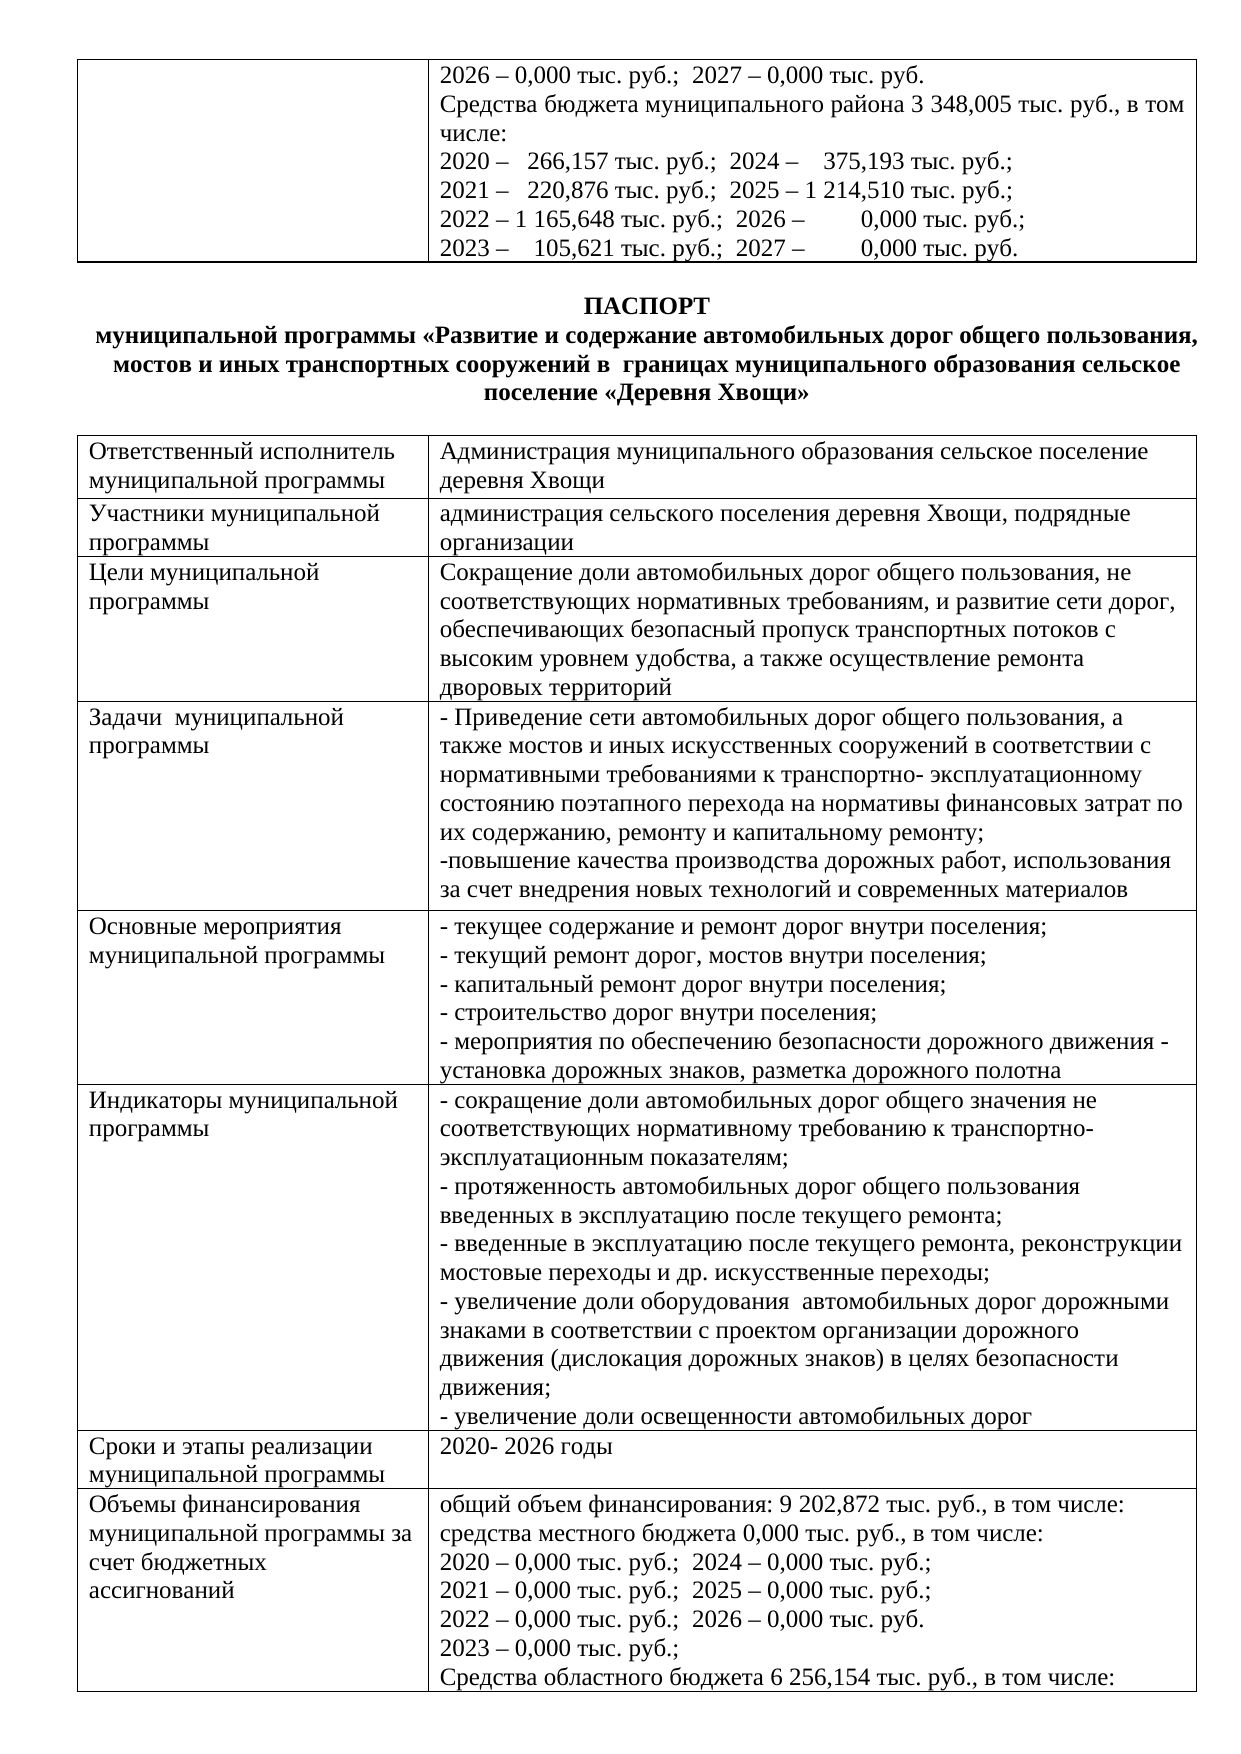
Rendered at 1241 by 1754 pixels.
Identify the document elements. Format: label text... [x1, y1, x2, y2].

table_cell администрация сельского поселения деревня Хвощи, подрядные организации [429, 499, 1196, 556]
table_header Администрация муниципального образования сельское поселение деревня Хвощи [429, 436, 1196, 497]
table_header Ответственный исполнитель муниципальной программы [78, 436, 428, 497]
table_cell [429, 1489, 1196, 1691]
table_cell Основные мероприятия муниципальной программы [78, 911, 428, 1084]
table_cell Индикаторы муниципальной программы [78, 1085, 428, 1430]
table_cell Задачи муниципальной программы [78, 702, 428, 910]
text ПАСПОРТ [89, 291, 1205, 320]
text муниципальной программы «Развитие и содержание автомобильных дорог общего пользования, мостов и иных транспортных сооружений в границах муниципального образования сельское поселение «Деревня Хвощи» [89, 320, 1205, 406]
table_cell 2020- 2026 годы [429, 1431, 1196, 1488]
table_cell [429, 60, 1196, 261]
table_cell Участники муниципальной программы [78, 499, 428, 556]
table_cell - Приведение сети автомобильных дорог общего пользования, а также мостов и иных искусственных сооружений в соответствии с нормативными требованиями к транспортно- эксплуатационному состоянию поэтапного перехода на нормативы финансовых затрат по их содержанию, ремонту и капитальному ремонту; -повышение качества производства дорожных работ, использования за счет внедрения новых технологий и современных материалов [429, 702, 1196, 910]
table_cell - сокращение доли автомобильных дорог общего значения не соответствующих нормативному требованию к транспортно-эксплуатационным показателям; - протяженность автомобильных дорог общего пользования введенных в эксплуатацию после текущего ремонта; - введенные в эксплуатацию после текущего ремонта, реконструкции мостовые переходы и др. искусственные переходы; - увеличение доли оборудования автомобильных дорог дорожными знаками в соответствии с проектом организации дорожного движения (дислокация дорожных знаков) в целях безопасности движения; - увеличение доли освещенности автомобильных дорог [429, 1085, 1196, 1430]
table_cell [78, 60, 428, 261]
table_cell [78, 1489, 428, 1691]
table_cell Сокращение доли автомобильных дорог общего пользования, не соответствующих нормативных требованиям, и развитие сети дорог, обеспечивающих безопасный пропуск транспортных потоков с высоким уровнем удобства, а также осуществление ремонта дворовых территорий [429, 557, 1196, 701]
table_cell Сроки и этапы реализации муниципальной программы [78, 1431, 428, 1488]
table_cell - текущее содержание и ремонт дорог внутри поселения; - текущий ремонт дорог, мостов внутри поселения; - капитальный ремонт дорог внутри поселения; - строительство дорог внутри поселения; - мероприятия по обеспечению безопасности дорожного движения - установка дорожных знаков, разметка дорожного полотна [429, 911, 1196, 1084]
table_cell Цели муниципальной программы [78, 557, 428, 701]
